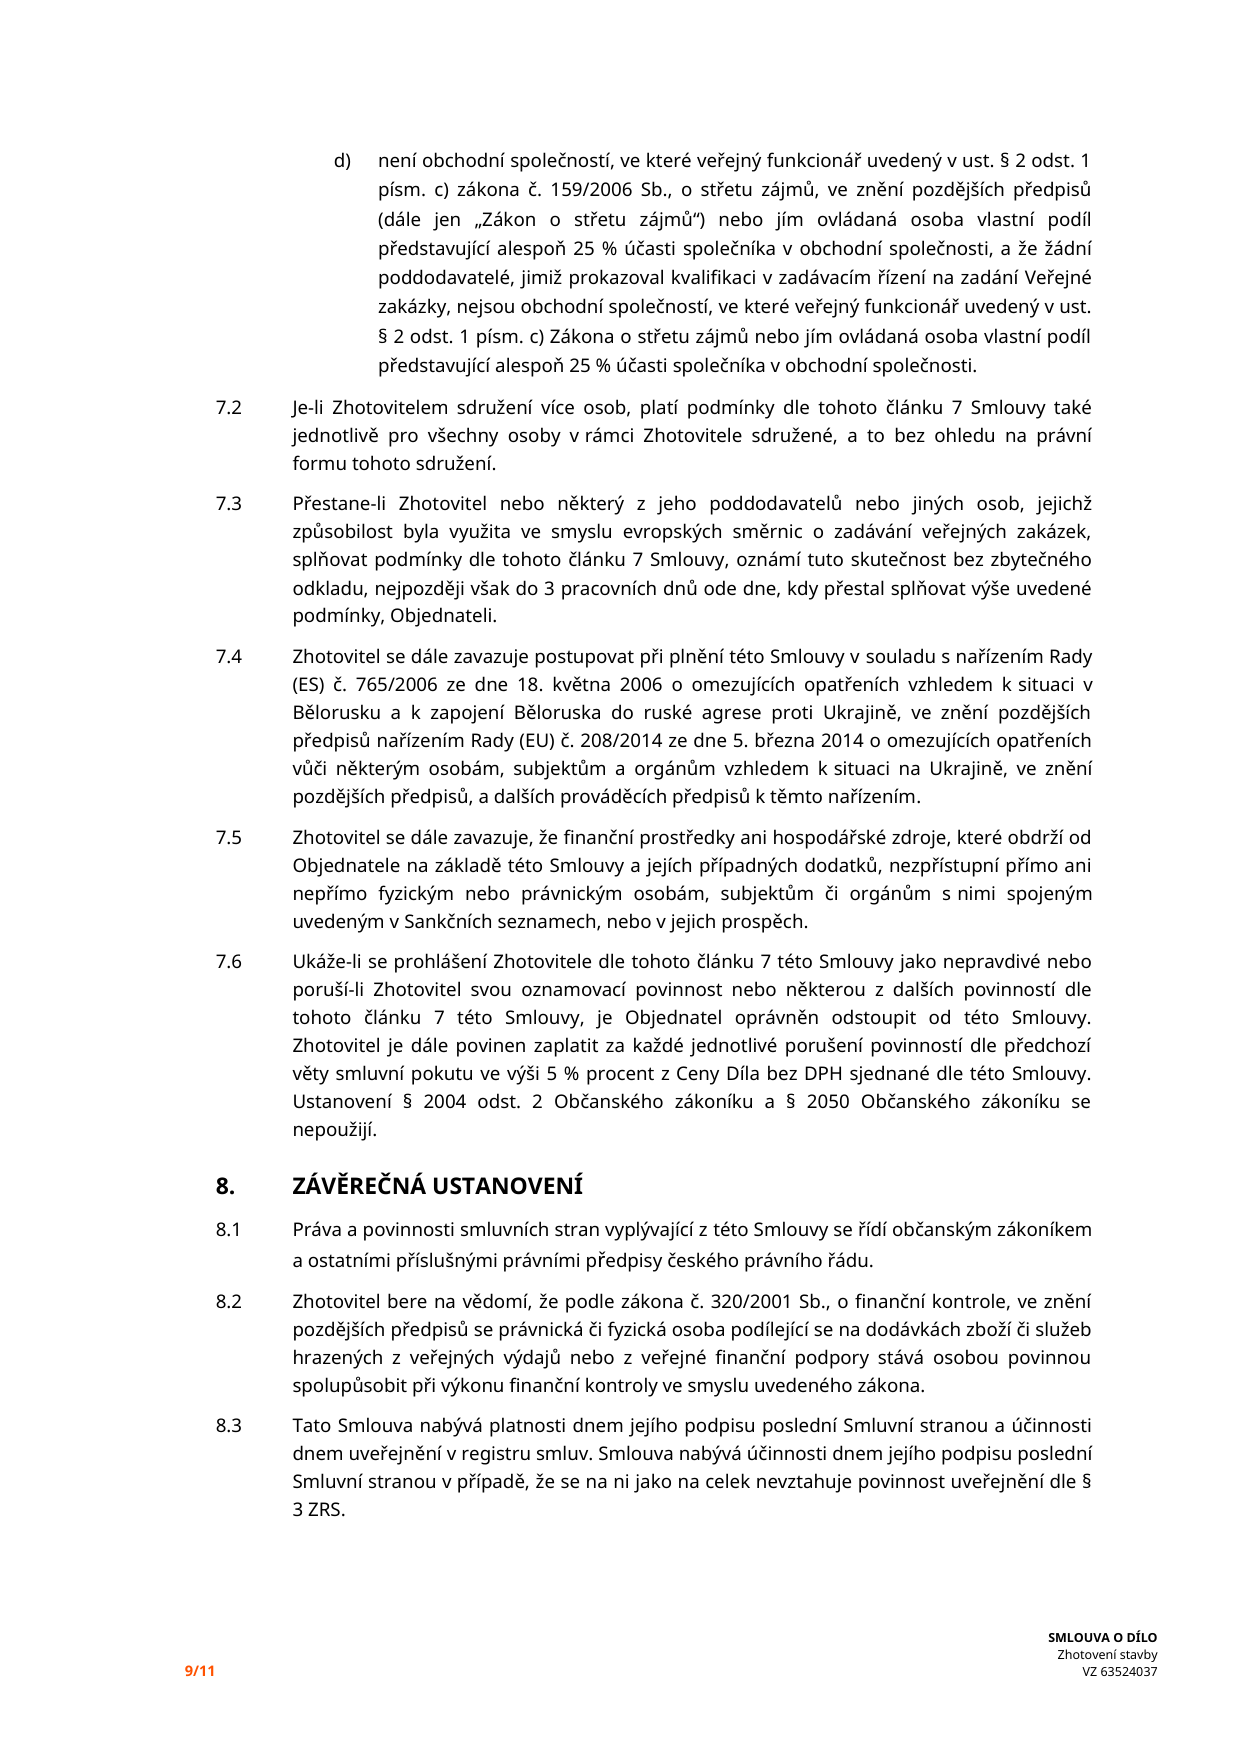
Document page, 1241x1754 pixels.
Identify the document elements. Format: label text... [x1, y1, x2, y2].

text Zhotovitel bere na vědomí, že podle zákona č. 320/2001 Sb., o finanční kontrole, ve znění pozdějších předpisů se právnická či fyzická osoba podílející se na dodávkách zboží či služeb hrazených z veřejných výdajů nebo z veřejné finanční podpory stává osobou povinnou spolupůsobit při výkonu finanční kontroly ve smyslu uvedeného zákona. [216, 1288, 1093, 1398]
list Je-li Zhotovitelem sdružení více osob, platí podmínky dle tohoto článku 7 Smlouvy také jednotlivě pro všechny osoby v rámci Zhotovitele sdružené, a to bez ohledu na právní formu tohoto sdružení. [216, 394, 1093, 476]
text Tato Smlouva nabývá platnosti dnem jejího podpisu poslední Smluvní stranou a účinnosti dnem uveřejnění v registru smluv. Smlouva nabývá účinnosti dnem jejího podpisu poslední Smluvní stranou v případě, že se na ni jako na celek nevztahuje povinnost uveřejnění dle § 3 ZRS. [216, 1413, 1093, 1522]
list Zhotovitel se dále zavazuje postupovat při plnění této Smlouvy v souladu s nařízením Rady (ES) č. 765/2006 ze dne 18. května 2006 o omezujících opatřeních vzhledem k situaci v Bělorusku a k zapojení Běloruska do ruské agrese proti Ukrajině, ve znění pozdějších předpisů nařízením Rady (EU) č. 208/2014 ze dne 5. března 2014 o omezujících opatřeních vůči některým osobám, subjektům a orgánům vzhledem k situaci na Ukrajině, ve znění pozdějších předpisů, a dalších prováděcích předpisů k těmto nařízením. [216, 643, 1093, 809]
text ZÁVĚREČNÁ USTANOVENÍ [216, 1170, 1093, 1201]
list Zhotovitel se dále zavazuje, že finanční prostředky ani hospodářské zdroje, které obdrží od Objednatele na základě této Smlouvy a jejích případných dodatků, nezpřístupní přímo ani nepřímo fyzickým nebo právnickým osobám, subjektům či orgánům s nimi spojeným uvedeným v Sankčních seznamech, nebo v jejich prospěch. [216, 824, 1093, 933]
text není obchodní společností, ve které veřejný funkcionář uvedený v ust. § 2 odst. 1 písm. c) zákona č. 159/2006 Sb., o střetu zájmů, ve znění pozdějších předpisů (dále jen „Zákon o střetu zájmů“) nebo jím ovládaná osoba vlastní podíl představující alespoň 25 % účasti společníka v obchodní společnosti, a že žádní poddodavatelé, jimiž prokazoval kvalifikaci v zadávacím řízení na zadání Veřejné zakázky, nejsou obchodní společností, ve které veřejný funkcionář uvedený v ust. § 2 odst. 1 písm. c) Zákona o střetu zájmů nebo jím ovládaná osoba vlastní podíl představující alespoň 25 % účasti společníka v obchodní společnosti. [334, 147, 1093, 378]
text Práva a povinnosti smluvních stran vyplývající z této Smlouvy se řídí občanským zákoníkem a ostatními příslušnými právními předpisy českého právního řádu. [216, 1217, 1093, 1273]
text Ukáže-li se prohlášení Zhotovitele dle tohoto článku 7 této Smlouvy jako nepravdivé nebo poruší-li Zhotovitel svou oznamovací povinnost nebo některou z dalších povinností dle tohoto článku 7 této Smlouvy, je Objednatel oprávněn odstoupit od této Smlouvy. Zhotovitel je dále povinen zaplatit za každé jednotlivé porušení povinností dle předchozí věty smluvní pokutu ve výši 5 % procent z Ceny Díla bez DPH sjednané dle této Smlouvy. Ustanovení § 2004 odst. 2 Občanského zákoníku a § 2050 Občanského zákoníku se nepoužijí. [216, 948, 1093, 1142]
list Přestane-li Zhotovitel nebo některý z jeho poddodavatelů nebo jiných osob, jejichž způsobilost byla využita ve smyslu evropských směrnic o zadávání veřejných zakázek, splňovat podmínky dle tohoto článku 7 Smlouvy, oznámí tuto skutečnost bez zbytečného odkladu, nejpozději však do 3 pracovních dnů ode dne, kdy přestal splňovat výše uvedené podmínky, Objednateli. [216, 491, 1093, 628]
